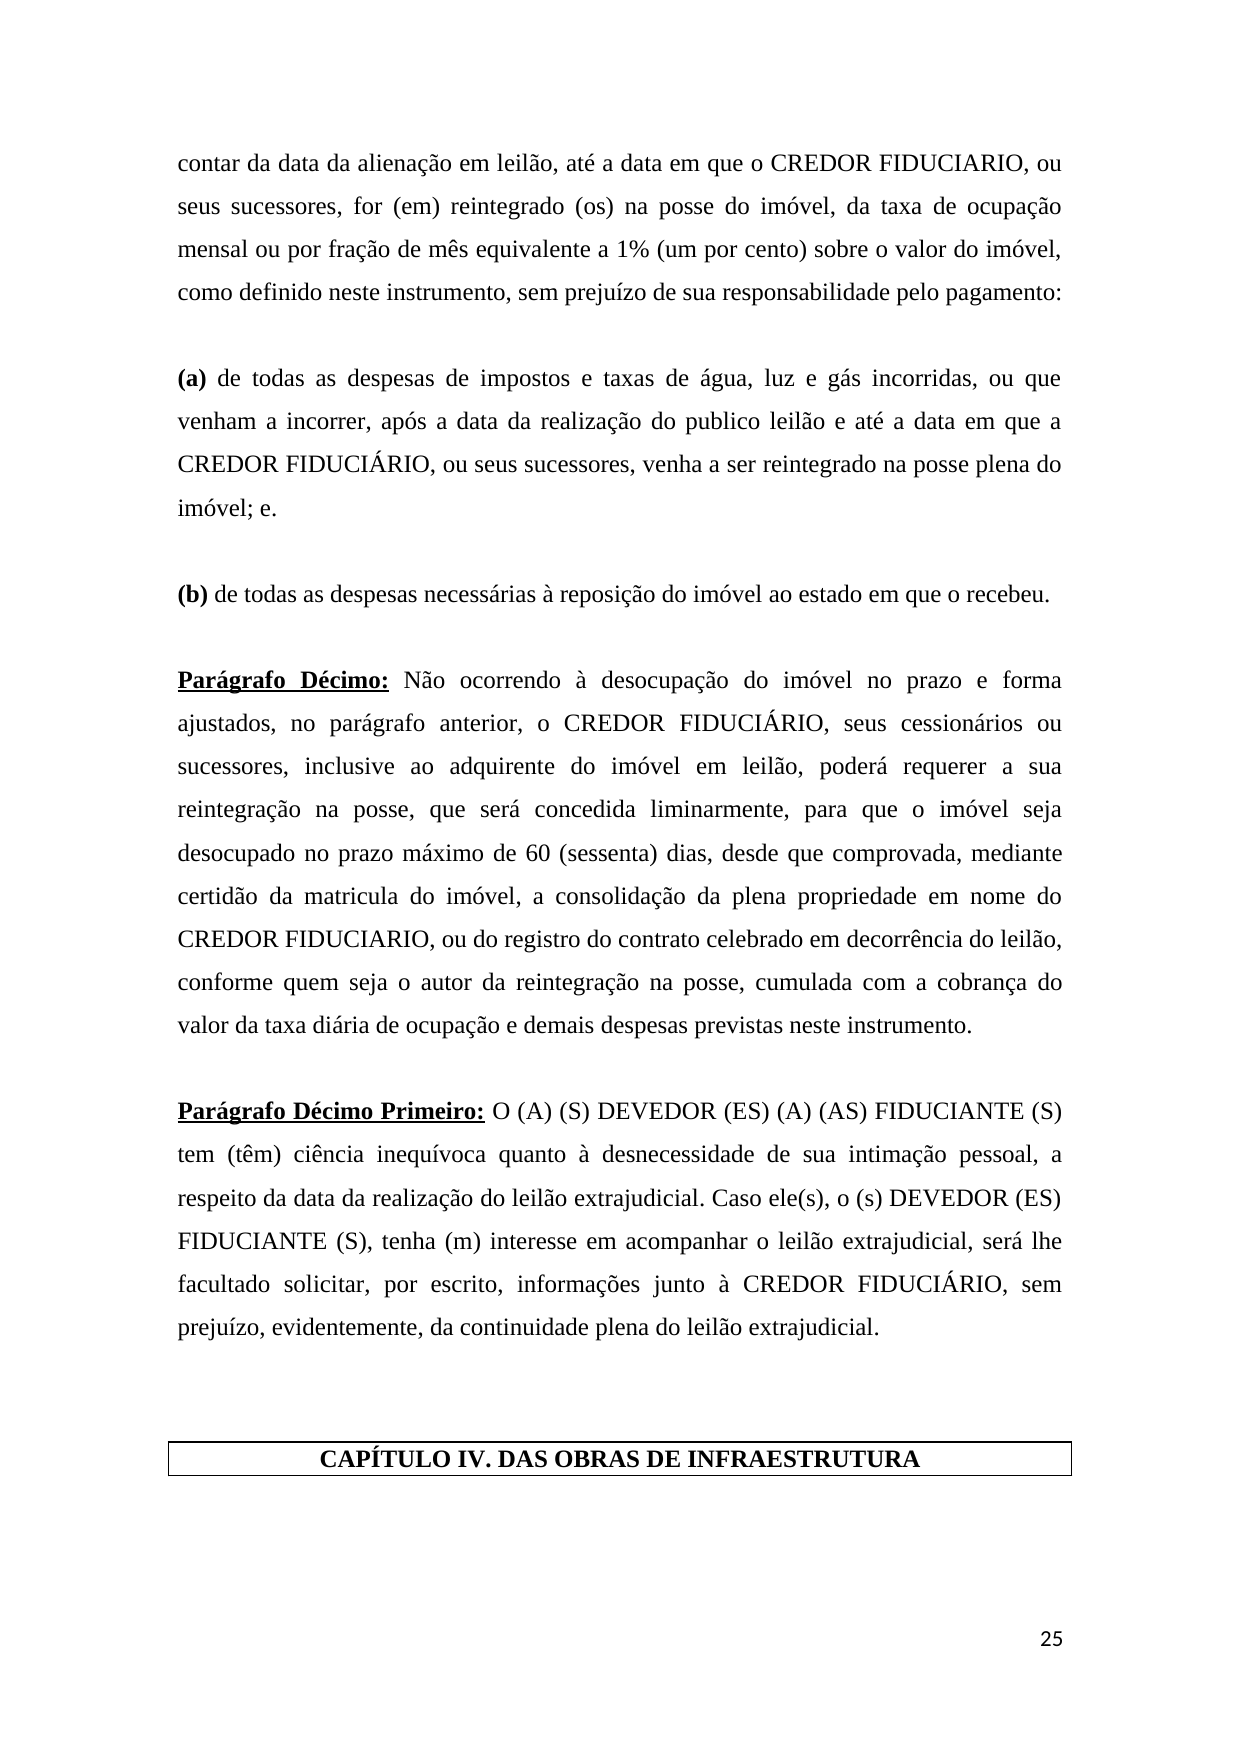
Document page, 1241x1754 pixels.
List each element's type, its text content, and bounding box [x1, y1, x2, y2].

text Parágrafo Décimo: Não ocorrendo à desocupação do imóvel no prazo e forma ajustados, no parágrafo anterior, o CREDOR FIDUCIÁRIO, seus cessionários ou sucessores, inclusive ao adquirente do imóvel em leilão, poderá requerer a sua reintegração na posse, que será concedida liminarmente, para que o imóvel seja desocupado no prazo máximo de 60 (sessenta) dias, desde que comprovada, mediante certidão da matricula do imóvel, a consolidação da plena propriedade em nome do CREDOR FIDUCIARIO, ou do registro do contrato celebrado em decorrência do leilão, conforme quem seja o autor da reintegração na posse, cumulada com a cobrança do valor da taxa diária de ocupação e demais despesas previstas neste instrumento. [177, 665, 1063, 1039]
text (b) de todas as despesas necessárias à reposição do imóvel ao estado em que o recebeu. [177, 579, 1063, 608]
text Parágrafo Décimo Primeiro: O (A) (S) DEVEDOR (ES) (A) (AS) FIDUCIANTE (S) tem (têm) ciência inequívoca quanto à desnecessidade de sua intimação pessoal, a respeito da data da realização do leilão extrajudicial. Caso ele(s), o (s) DEVEDOR (ES) FIDUCIANTE (S), tenha (m) interesse em acompanhar o leilão extrajudicial, será lhe facultado solicitar, por escrito, informações junto à CREDOR FIDUCIÁRIO, sem prejuízo, evidentemente, da continuidade plena do leilão extrajudicial. [177, 1096, 1063, 1341]
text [177, 148, 1063, 306]
text (a) de todas as despesas de impostos e taxas de água, luz e gás incorridas, ou que venham a incorrer, após a data da realização do publico leilão e até a data em que a CREDOR FIDUCIÁRIO, ou seus sucessores, venha a ser reintegrado na posse plena do imóvel; e. [177, 363, 1063, 521]
text CAPÍTULO IV. DAS OBRAS DE INFRAESTRUTURA [169, 1443, 1071, 1475]
